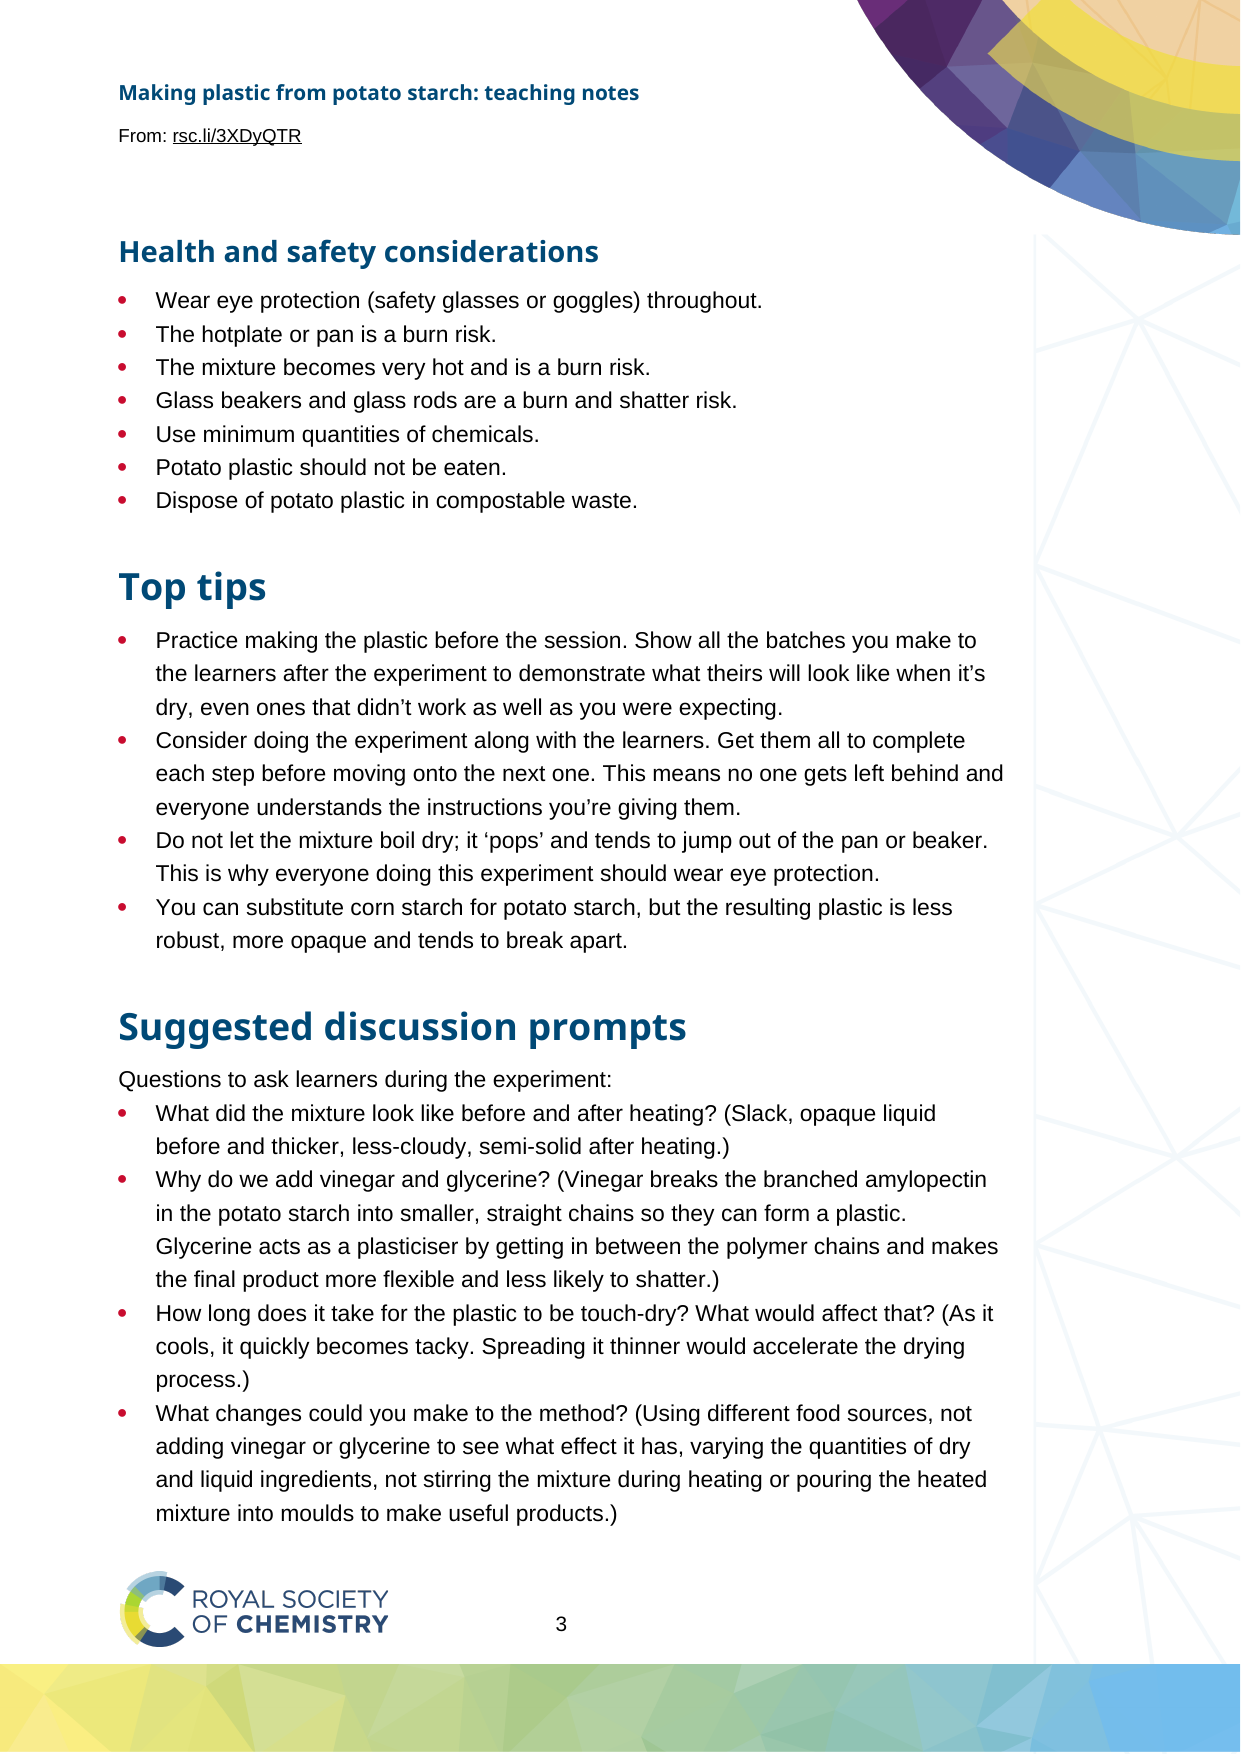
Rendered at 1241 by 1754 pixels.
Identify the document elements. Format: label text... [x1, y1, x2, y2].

list Use minimum quantities of chemicals. [118, 415, 1004, 449]
list Why do we add vinegar and glycerine? (Vinegar breaks the branched amylopectin in the potato starch into smaller, straight chains so they can form a plastic. Glycerine acts as a plasticiser by getting in between the polymer chains and makes the final product more flexible and less likely to shatter.) [118, 1161, 1004, 1294]
list Wear eye protection (safety glasses or goggles) throughout. [118, 282, 1004, 315]
text Questions to ask learners during the experiment: [118, 1061, 1004, 1094]
list Practice making the plastic before the session. Show all the batches you make to the learners after the experiment to demonstrate what theirs will look like when it’s dry, even ones that didn’t work as well as you were expecting. [118, 622, 1004, 722]
list You can substitute corn starch for potato starch, but the resulting plastic is less robust, more opaque and tends to break apart. [118, 888, 1004, 955]
picture [119, 1571, 389, 1647]
list The mixture becomes very hot and is a burn risk. [118, 349, 1004, 382]
list What did the mixture look like before and after heating? (Slack, opaque liquid before and thicker, less-cloudy, semi-solid after heating.) [118, 1094, 1004, 1161]
list Dispose of potato plastic in compostable waste. [118, 482, 1004, 515]
subtitle Health and safety considerations [118, 236, 1004, 269]
list What changes could you make to the method? (Using different food sources, not adding vinegar or glycerine to see what effect it has, varying the quantities of dry and liquid ingredients, not stirring the mixture during heating or pouring the heated mixture into moulds to make useful products.) [118, 1394, 1004, 1528]
list The hotplate or pan is a burn risk. [118, 315, 1004, 349]
list Do not let the mixture boil dry; it ‘pops’ and tends to jump out of the pan or beaker. This is why everyone doing this experiment should wear eye protection. [118, 822, 1004, 888]
subtitle Top tips [118, 565, 1004, 609]
picture [0, 0, 1241, 1754]
list Glass beakers and glass rods are a burn and shatter risk. [118, 382, 1004, 415]
list How long does it take for the plastic to be touch-dry? What would affect that? (As it cools, it quickly becomes tacky. Spreading it thinner would accelerate the drying process.) [118, 1294, 1004, 1394]
list Consider doing the experiment along with the learners. Get them all to complete each step before moving onto the next one. This means no one gets left behind and everyone understands the instructions you’re giving them. [118, 722, 1004, 822]
list Potato plastic should not be eaten. [118, 449, 1004, 482]
subtitle Suggested discussion prompts [118, 1005, 1004, 1049]
